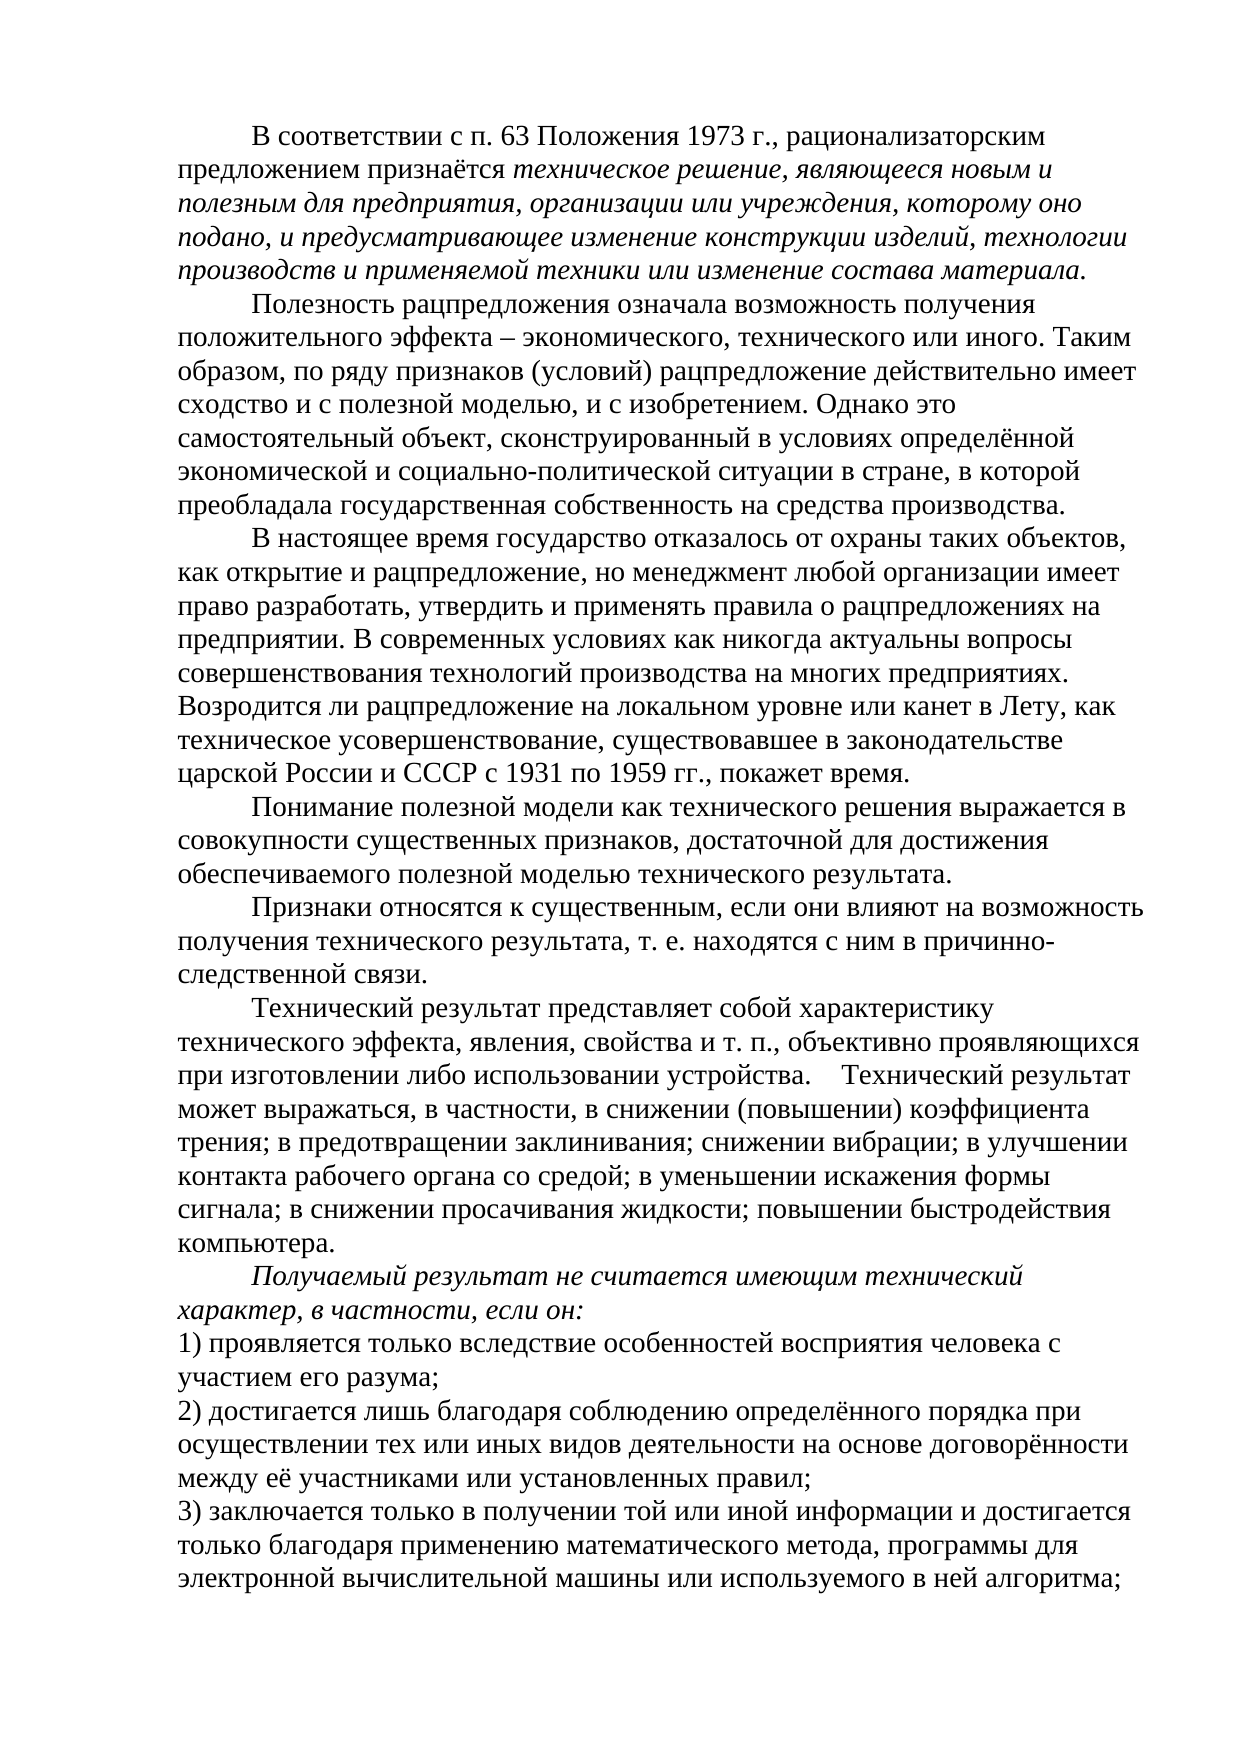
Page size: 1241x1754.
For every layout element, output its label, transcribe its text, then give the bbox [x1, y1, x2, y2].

text Признаки относятся к существенным, если они влияют на возможность получения технического результата, т. е. находятся с ним в причинно-следственной связи. [177, 889, 1152, 990]
text Получаемый результат не считается имеющим технический характер, в частности, если он: [177, 1258, 1152, 1326]
text Технический результат представляет собой характеристику технического эффекта, явления, свойства и т. п., объективно проявляющихся при изготовлении либо использовании устройства. Технический результат может выражаться, в частности, в снижении (повышении) коэффициента трения; в предотвращении заклинивания; снижении вибрации; в улучшении контакта рабочего органа со средой; в уменьшении искажения формы сигнала; в снижении просачивания жидкости; повышении быстродействия компьютера. [177, 990, 1152, 1258]
text Понимание полезной модели как технического решения выражается в совокупности существенных признаков, достаточной для достижения обеспечиваемого полезной моделью технического результата. [177, 789, 1152, 889]
text 1) проявляется только вследствие особенностей восприятия человека с участием его разума; [177, 1326, 1152, 1393]
text Полезность рацпредложения означала возможность получения положительного эффекта – экономического, технического или иного. Таким образом, по ряду признаков (условий) рацпредложение действительно имеет сходство и с полезной моделью, и с изобретением. Однако это самостоятельный объект, сконструированный в условиях определённой экономической и социально-политической ситуации в стране, в которой преобладала государственная собственность на средства производства. [177, 286, 1152, 521]
text 3) заключается только в получении той или иной информации и достигается только благодаря применению математического метода, программы для электронной вычислительной машины или используемого в ней алгоритма; [177, 1493, 1152, 1594]
text 2) достигается лишь благодаря соблюдению определённого порядка при осуществлении тех или иных видов деятельности на основе договорённости между её участниками или установленных правил; [177, 1393, 1152, 1493]
text В соответствии с п. 63 Положения ., рационализаторским предложением признаётся техническое решение, являющееся новым и полезным для предприятия, организации или учреждения, которому оно подано, и предусматривающее изменение конструкции изделий, технологии производств и применяемой техники или изменение состава материала. [177, 118, 1152, 286]
text В настоящее время государство отказалось от охраны таких объектов, как открытие и рацпредложение, но менеджмент любой организации имеет право разработать, утвердить и применять правила о рацпредложениях на предприятии. В современных условиях как никогда актуальны вопросы совершенствования технологий производства на многих предприятиях. Возродится ли рацпредложение на локальном уровне или канет в Лету, как техническое усовершенствование, существовавшее в законодательстве царской России и СССР с 1931 по 1959 гг., покажет время. [177, 521, 1152, 789]
